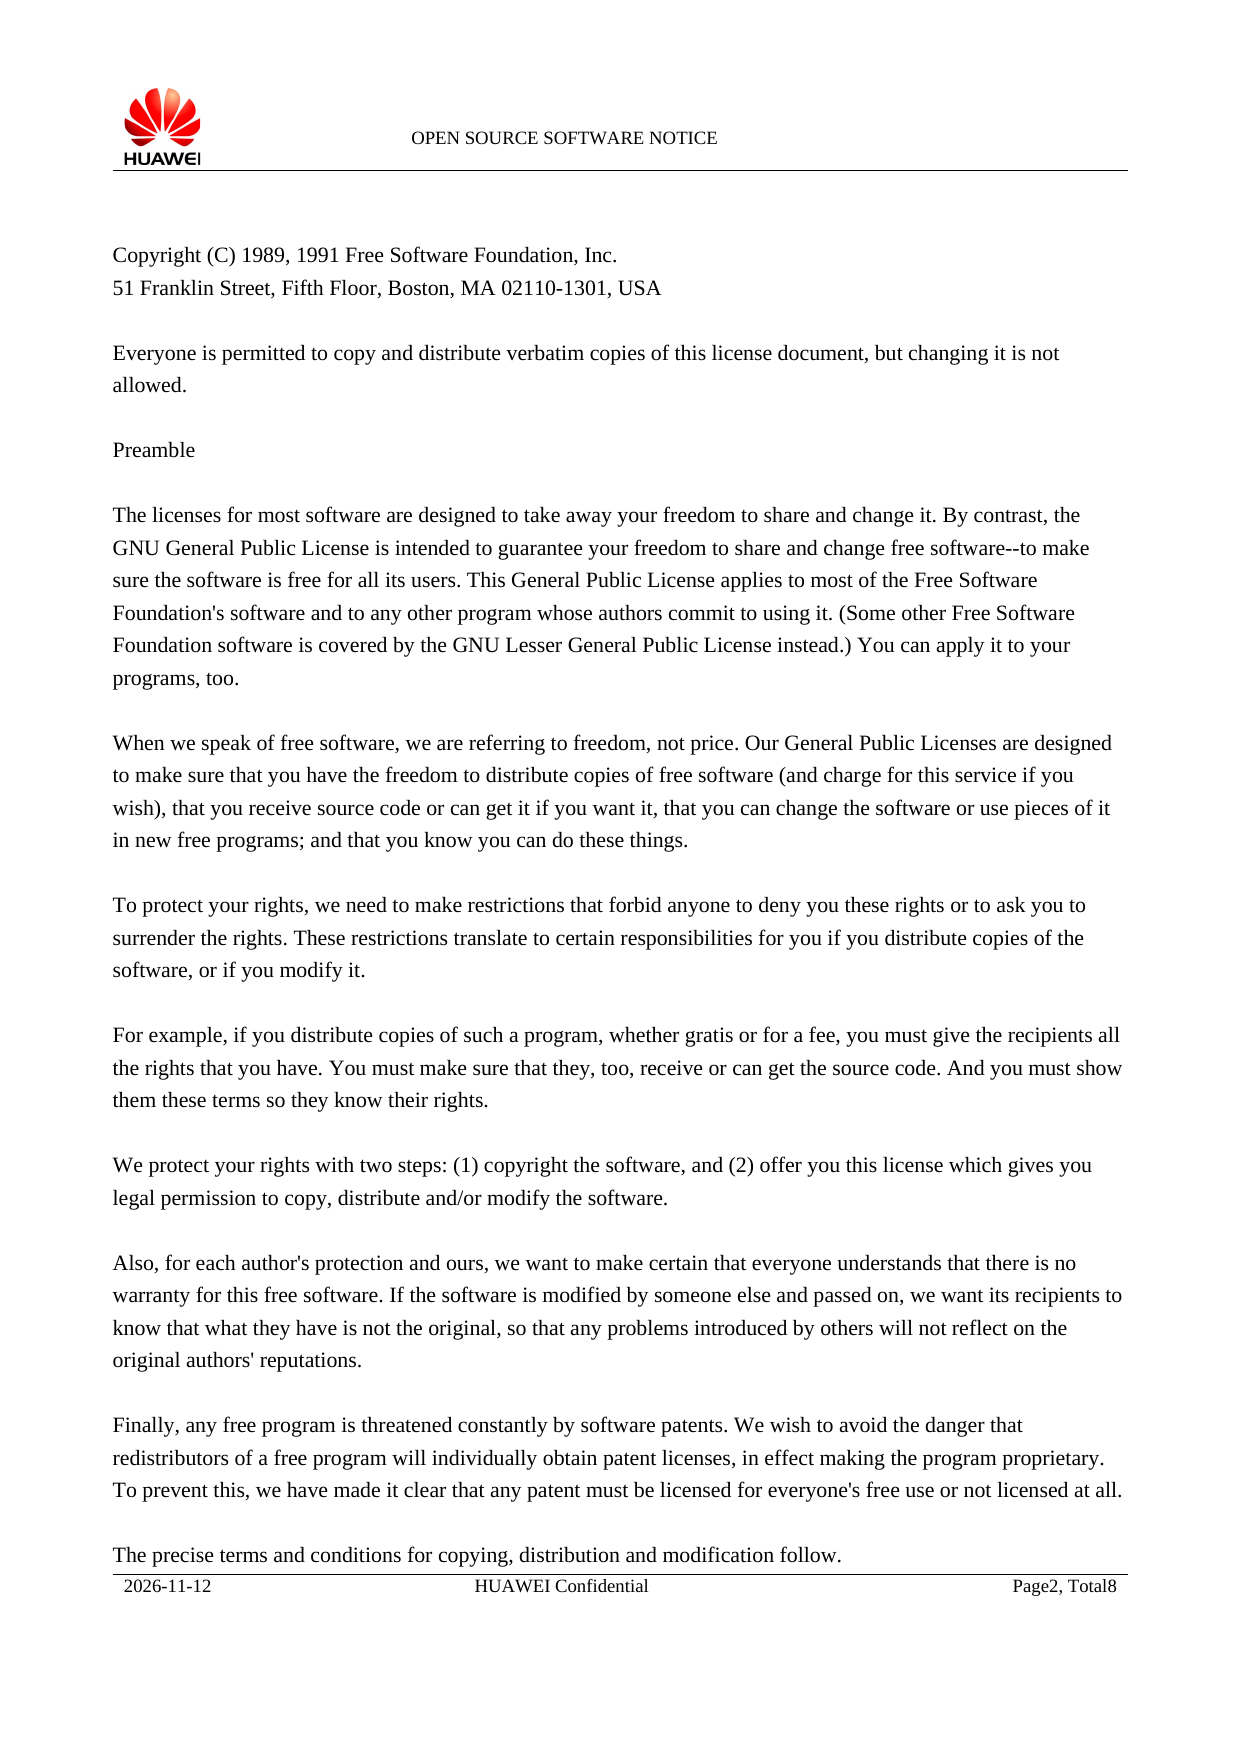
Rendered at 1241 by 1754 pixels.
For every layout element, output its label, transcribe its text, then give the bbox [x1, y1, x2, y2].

picture [124, 88, 201, 165]
